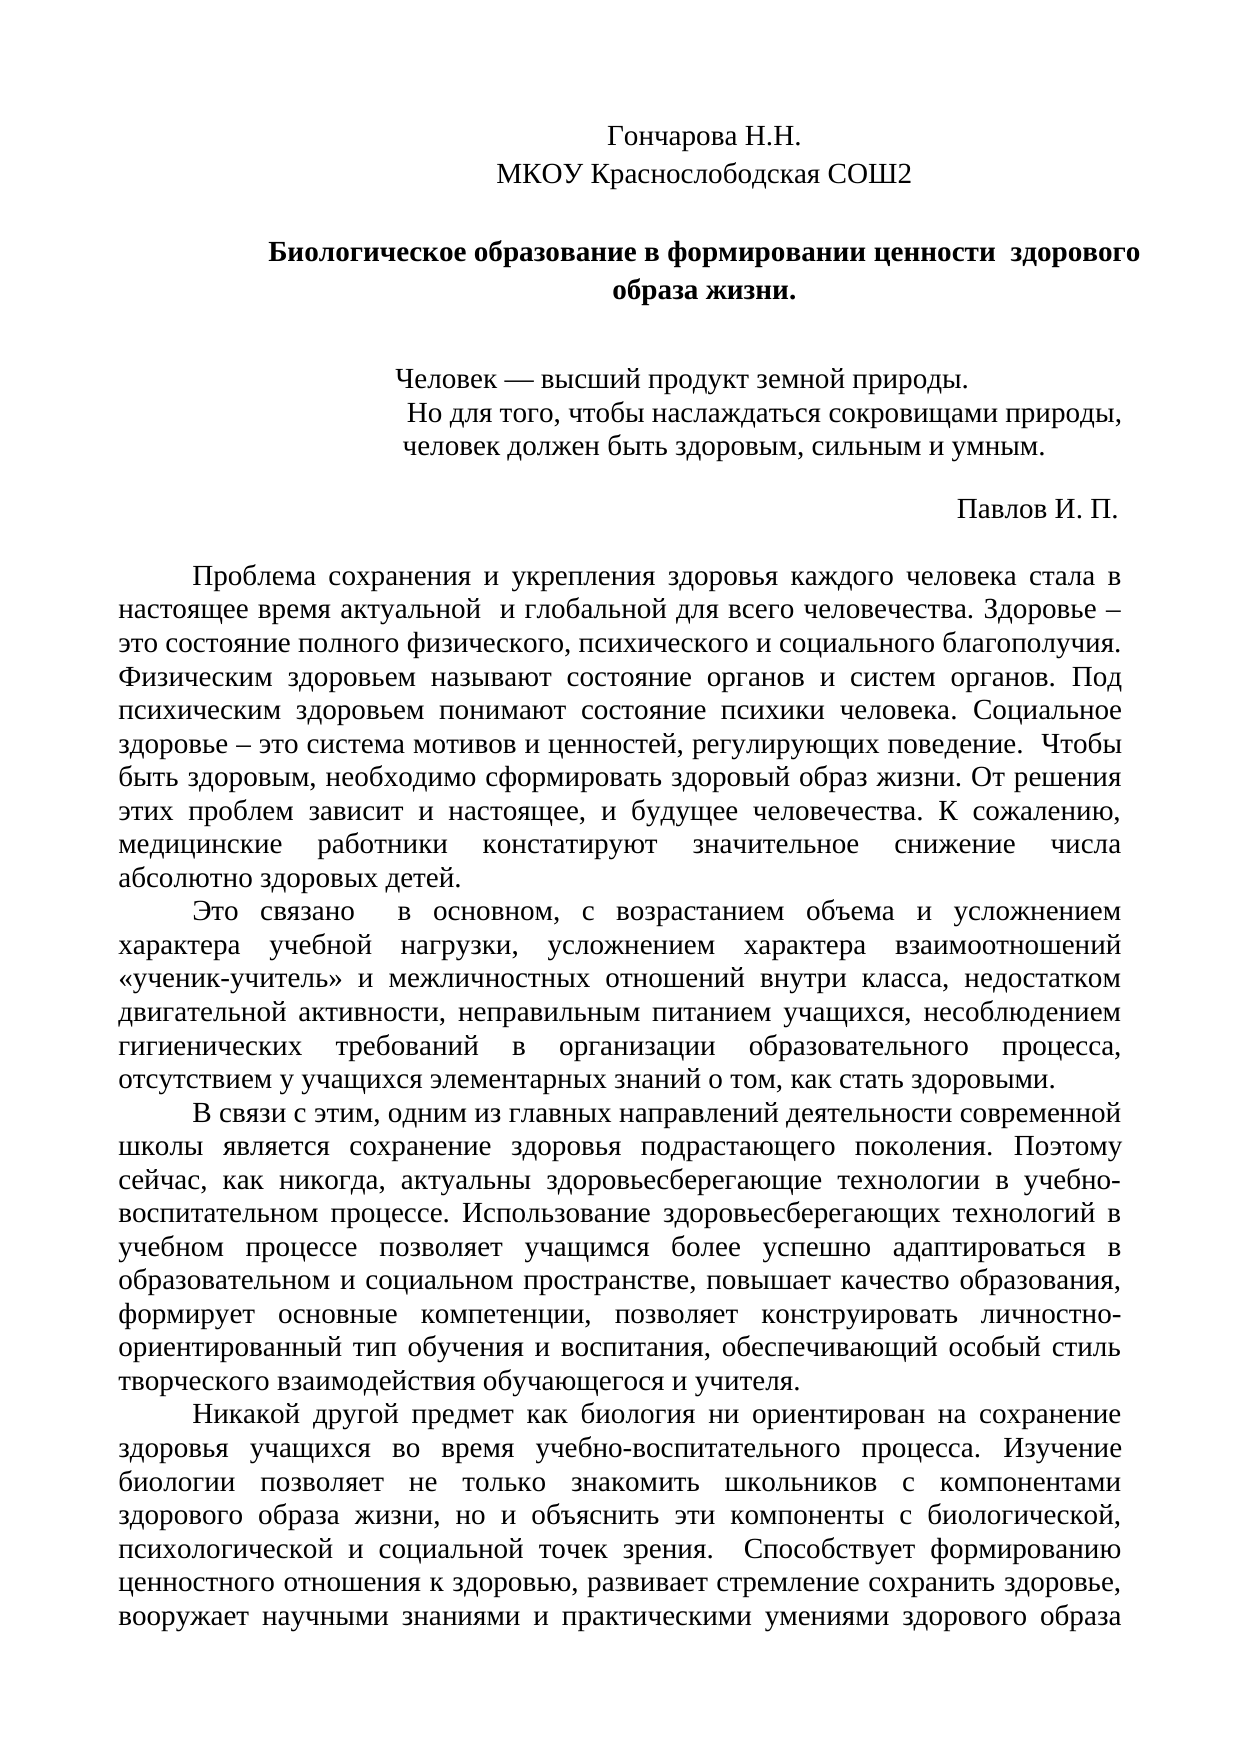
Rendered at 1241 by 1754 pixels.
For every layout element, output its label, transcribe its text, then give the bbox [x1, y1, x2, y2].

text Проблема сохранения и укрепления здоровья каждого человека стала в настоящее время актуальной и глобальной для всего человечества. Здоровье – это состояние полного физического, психического и социального благополучия. Физическим здоровьем называют состояние органов и систем органов. Под психическим здоровьем понимают состояние психики человека. Социальное здоровье – это система мотивов и ценностей, регулирующих поведение. Чтобы быть здоровым, необходимо сформировать здоровый образ жизни. От решения этих проблем зависит и настоящее, и будущее человечества. К сожалению, медицинские работники констатируют значительное снижение числа абсолютно здоровых детей. [118, 558, 1122, 893]
text В связи с этим, одним из главных направлений деятельности современной школы является сохранение здоровья подрастающего поколения. Поэтому сейчас, как никогда, актуальны здоровьесберегающие технологии в учебно-воспитательном процессе. Использование здоровьесберегающих технологий в учебном процессе позволяет учащимся более успешно адаптироваться в образовательном и социальном пространстве, повышает качество образования, формирует основные компетенции, позволяет конструировать личностно-ориентированный тип обучения и воспитания, обеспечивающий особый стиль творческого взаимодействия обучающегося и учителя. [118, 1095, 1122, 1397]
text Гончарова Н.Н. [267, 118, 1141, 152]
text Биологическое образование в формировании ценности здорового образа жизни. [267, 234, 1141, 306]
text человек должен быть здоровым, сильным и умным. [118, 428, 1122, 462]
text МКОУ Краснослободская СОШ2 [267, 157, 1141, 190]
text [118, 1397, 1122, 1631]
text Но для того, чтобы наслаждаться сокровищами природы, [118, 395, 1122, 428]
text Павлов И. П. [118, 491, 1122, 524]
text Человек — высший продукт земной природы. [118, 361, 1122, 395]
text Это связано в основном, с возрастанием объема и усложнением характера учебной нагрузки, усложнением характера взаимоотношений «ученик-учитель» и межличностных отношений внутри класса, недостатком двигательной активности, неправильным питанием учащихся, несоблюдением гигиенических требований в организации образовательного процесса, отсутствием у учащихся элементарных знаний о том, как стать здоровыми. [118, 893, 1122, 1095]
